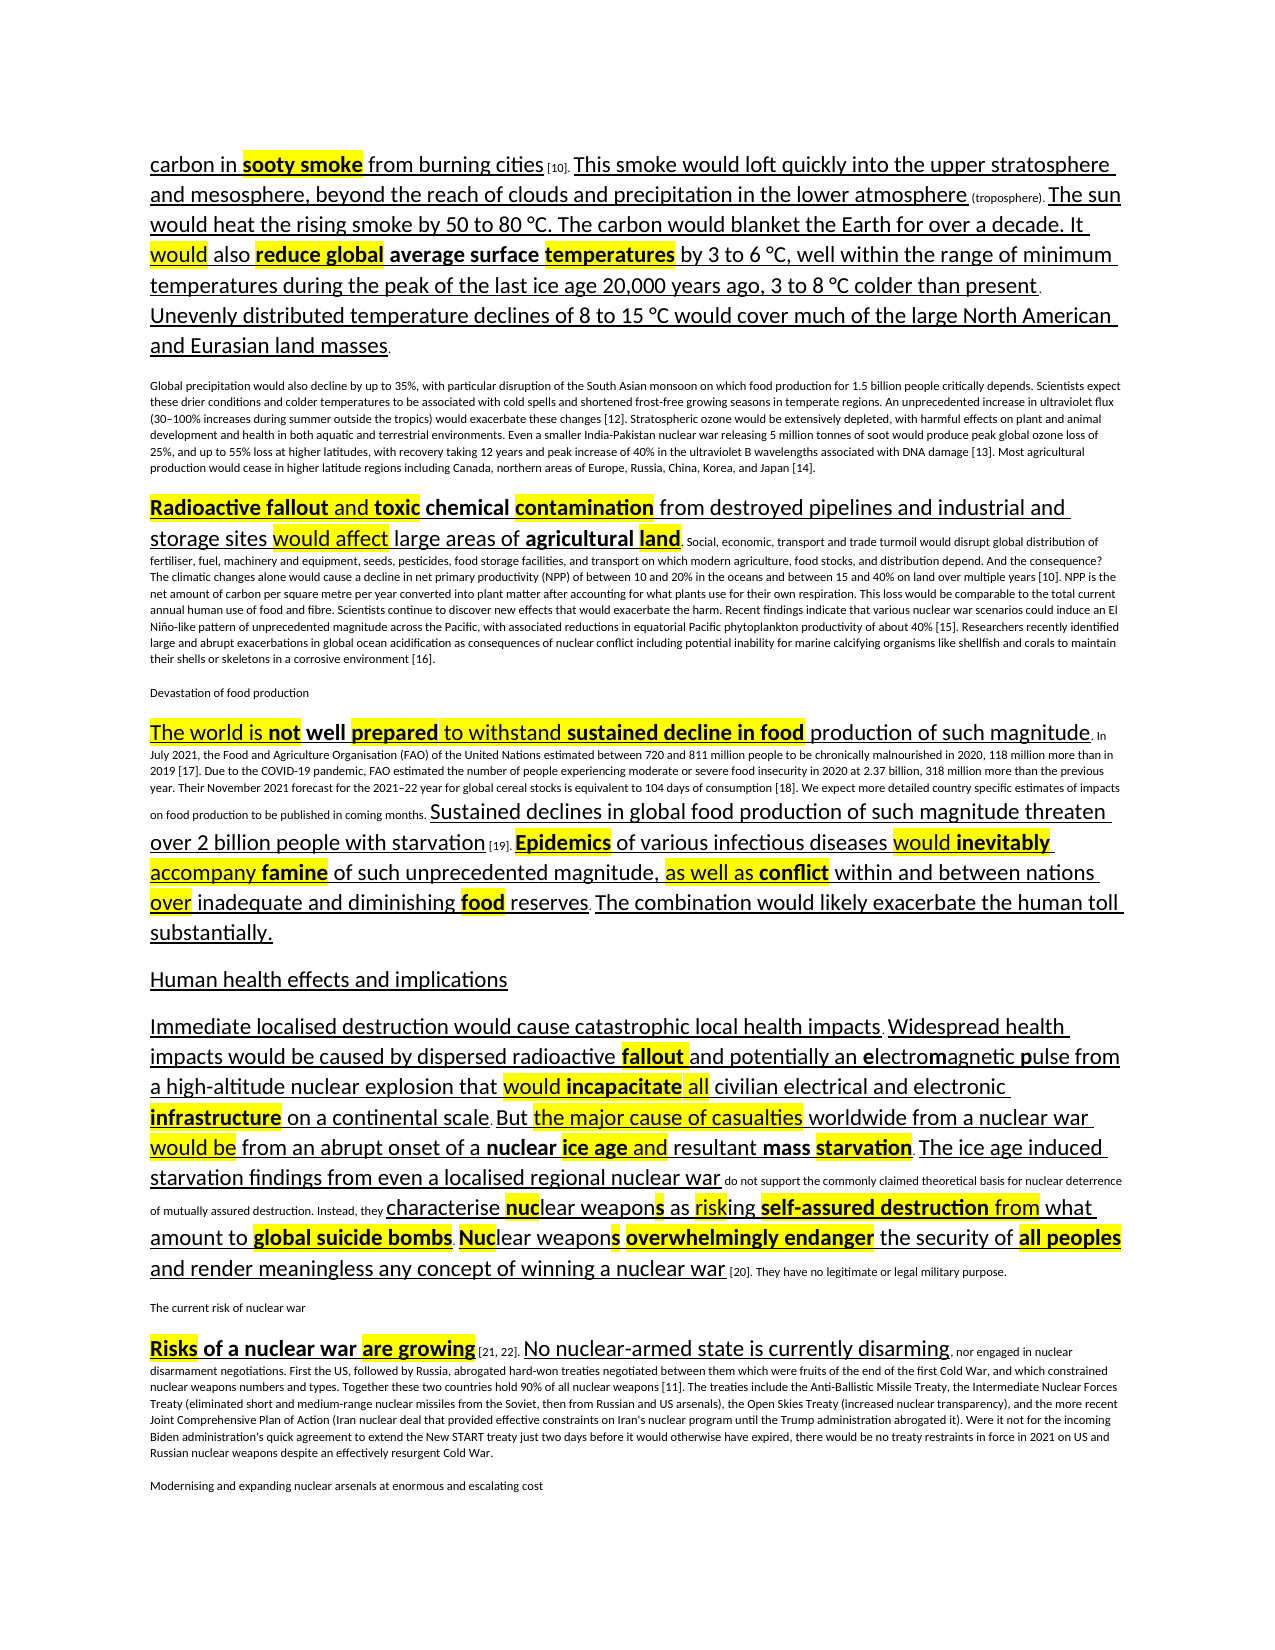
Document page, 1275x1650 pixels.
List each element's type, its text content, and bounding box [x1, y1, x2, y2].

text Modernising and expanding nuclear arsenals at enormous and escalating cost [150, 1478, 1125, 1494]
text Risks of a nuclear war are growing [21, 22]. No nuclear-armed state is currently disarming, nor engaged in nuclear disarmament negotiations. First the US, followed by Russia, abrogated hard-won treaties negotiated between them which were fruits of the end of the first Cold War, and which constrained nuclear weapons numbers and types. Together these two countries hold 90% of all nuclear weapons [11]. The treaties include the Anti-Ballistic Missile Treaty, the Intermediate Nuclear Forces Treaty (eliminated short and medium-range nuclear missiles from the Soviet, then from Russian and US arsenals), the Open Skies Treaty (increased nuclear transparency), and the more recent Joint Comprehensive Plan of Action (Iran nuclear deal that provided effective constraints on Iran's nuclear program until the Trump administration abrogated it). Were it not for the incoming Biden administration's quick agreement to extend the New START treaty just two days before it would otherwise have expired, there would be no treaty restraints in force in 2021 on US and Russian nuclear weapons despite an effectively resurgent Cold War. [150, 1334, 1125, 1461]
text Devastation of food production [150, 685, 1125, 700]
text Radioactive fallout and toxic chemical contamination from destroyed pipelines and industrial and storage sites would affect large areas of agricultural land. Social, economic, transport and trade turmoil would disrupt global distribution of fertiliser, fuel, machinery and equipment, seeds, pesticides, food storage facilities, and transport on which modern agriculture, food stocks, and distribution depend. And the consequence? The climatic changes alone would cause a decline in net primary productivity (NPP) of between 10 and 20% in the oceans and between 15 and 40% on land over multiple years [10]. NPP is the net amount of carbon per square metre per year converted into plant matter after accounting for what plants use for their own respiration. This loss would be comparable to the total current annual human use of food and fibre. Scientists continue to discover new effects that would exacerbate the harm. Recent findings indicate that various nuclear war scenarios could induce an El Niño-like pattern of unprecedented magnitude across the Pacific, with associated reductions in equatorial Pacific phytoplankton productivity of about 40% [15]. Researchers recently identified large and abrupt exacerbations in global ocean acidification as consequences of nuclear conflict including potential inability for marine calcifying organisms like shellfish and corals to maintain their shells or skeletons in a corrosive environment [16]. [150, 493, 1125, 667]
text Immediate localised destruction would cause catastrophic local health impacts. Widespread health impacts would be caused by dispersed radioactive fallout and potentially an electromagnetic pulse from a high-altitude nuclear explosion that would incapacitate all civilian electrical and electronic infrastructure on a continental scale. But the major cause of casualties worldwide from a nuclear war would be from an abrupt onset of a nuclear ice age and resultant mass starvation. The ice age induced starvation findings from even a localised regional nuclear war do not support the commonly claimed theoretical basis for nuclear deterrence of mutually assured destruction. Instead, they characterise nuclear weapons as risking self-assured destruction from what amount to global suicide bombs. Nuclear weapons overwhelmingly endanger the security of all peoples and render meaningless any concept of winning a nuclear war [20]. They have no legitimate or legal military purpose. [150, 1012, 1125, 1282]
text The world is not well prepared to withstand sustained decline in food production of such magnitude. In July 2021, the Food and Agriculture Organisation (FAO) of the United Nations estimated between 720 and 811 million people to be chronically malnourished in 2020, 118 million more than in 2019 [17]. Due to the COVID-19 pandemic, FAO estimated the number of people experiencing moderate or severe food insecurity in 2020 at 2.37 billion, 318 million more than the previous year. Their November 2021 forecast for the 2021–22 year for global cereal stocks is equivalent to 104 days of consumption [18]. We expect more detailed country specific estimates of impacts on food production to be published in coming months. Sustained declines in global food production of such magnitude threaten over 2 billion people with starvation [19]. Epidemics of various infectious diseases would inevitably accompany famine of such unprecedented magnitude, as well as conflict within and between nations over inadequate and diminishing food reserves. The combination would likely exacerbate the human toll substantially. [150, 718, 1125, 946]
text Global precipitation would also decline by up to 35%, with particular disruption of the South Asian monsoon on which food production for 1.5 billion people critically depends. Scientists expect these drier conditions and colder temperatures to be associated with cold spells and shortened frost-free growing seasons in temperate regions. An unprecedented increase in ultraviolet flux (30–100% increases during summer outside the tropics) would exacerbate these changes [12]. Stratospheric ozone would be extensively depleted, with harmful effects on plant and animal development and health in both aquatic and terrestrial environments. Even a smaller India-Pakistan nuclear war releasing 5 million tonnes of soot would produce peak global ozone loss of 25%, and up to 55% loss at higher latitudes, with recovery taking 12 years and peak increase of 40% in the ultraviolet B wavelengths associated with DNA damage [13]. Most agricultural production would cease in higher latitude regions including Canada, northern areas of Europe, Russia, China, Korea, and Japan [14]. [150, 378, 1125, 476]
text Human health effects and implications [150, 965, 1125, 993]
text The current risk of nuclear war [150, 1301, 1125, 1316]
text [150, 150, 1125, 359]
